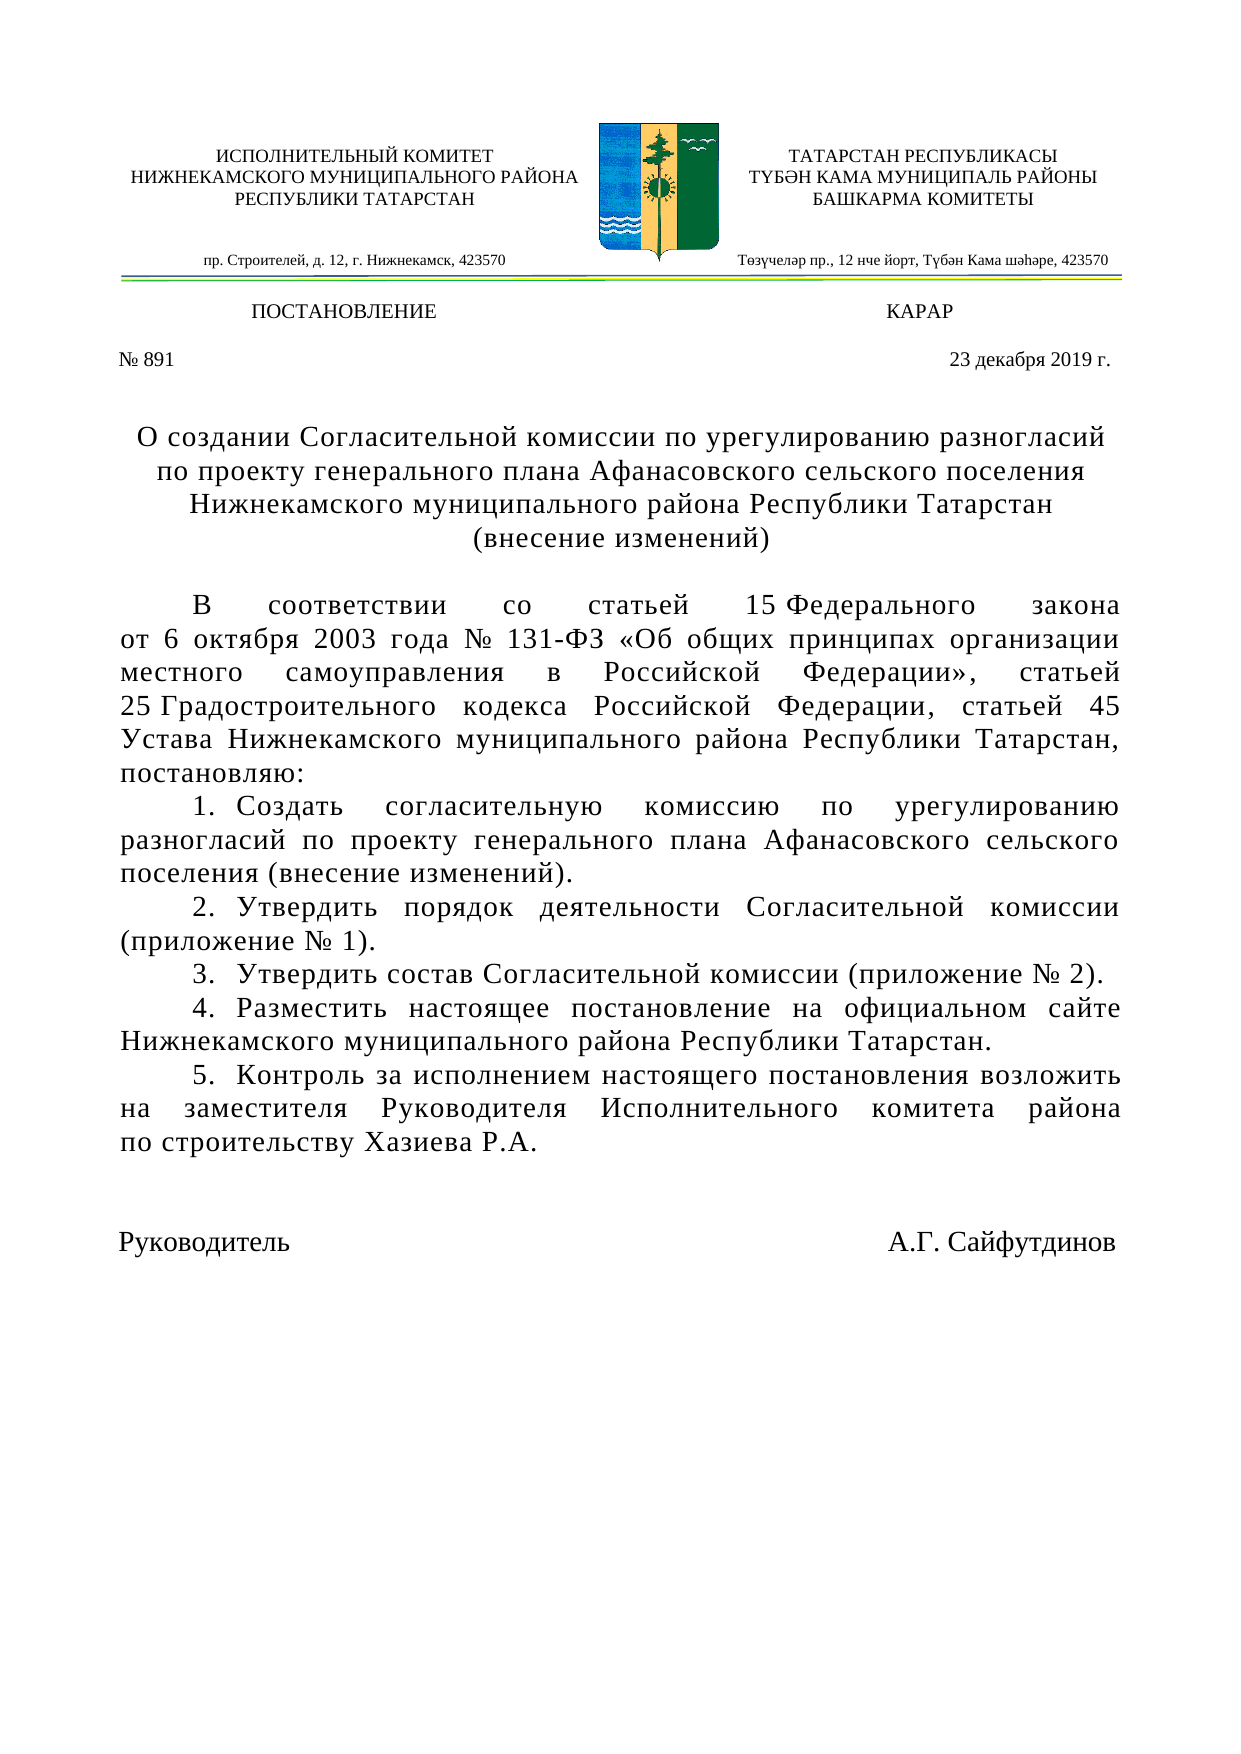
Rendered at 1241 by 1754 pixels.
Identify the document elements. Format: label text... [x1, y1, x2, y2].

text В соответствии со статьей 15 Федерального закона от 6 октября 2003 года № 131-ФЗ «Об общих принципах организации местного самоуправления в Российской Федерации», статьей 25 Градостроительного кодекса Российской Федерации, статьей 45 Устава Нижнекамского муниципального района Республики Татарстан, постановляю: [120, 587, 1120, 788]
table_header ТАТАРСТАН РЕСПУБЛИКАСЫ ТҮБӘН КАМА МУНИЦИПАЛЬ РАЙОНЫ БАШКАРМА КОМИТЕТЫ [724, 118, 1122, 251]
text О создании Согласительной комиссии по урегулированию разногласий по проекту генерального плана Афанасовского сельского поселения Нижнекамского муниципального района Республики Татарстан [120, 419, 1122, 520]
table_cell Төзүчеләр пр., 12 нче йорт, Түбән Кама шәһәре, 423570 [724, 251, 1122, 269]
text (внесение изменений) [120, 520, 1122, 554]
text Руководитель А.Г. Сайфутдинов [118, 1224, 1122, 1258]
list Утвердить состав Согласительной комиссии (приложение № 2). [120, 956, 1122, 990]
table_cell КАРАР 23 декабря 2019 г. [665, 281, 1122, 419]
list Создать согласительную комиссию по урегулированию разногласий по проекту генерального плана Афанасовского сельского поселения (внесение изменений). [120, 788, 1120, 889]
list Утвердить порядок деятельности Согласительной комиссии (приложение № 1). [120, 889, 1120, 956]
picture [590, 118, 724, 266]
table_cell пр. Строителей, д. 12, г. Нижнекамск, 423570 [118, 251, 591, 269]
table_header ИСПОЛНИТЕЛЬНЫЙ КОМИТЕТ НИЖНЕКАМСКОГО МУНИЦИПАЛЬНОГО РАЙОНА РЕСПУБЛИКИ ТАТАРСТАН [118, 118, 590, 251]
list Контроль за исполнением настоящего постановления возложить на заместителя Руководителя Исполнительного комитета района по строительству Хазиева Р.А. [120, 1057, 1122, 1157]
list Разместить настоящее постановление на официальном сайте Нижнекамского муниципального района Республики Татарстан. [120, 990, 1122, 1057]
table_cell [118, 269, 1122, 275]
table_cell ПОСТАНОВЛЕНИЕ № 891 [118, 275, 664, 419]
